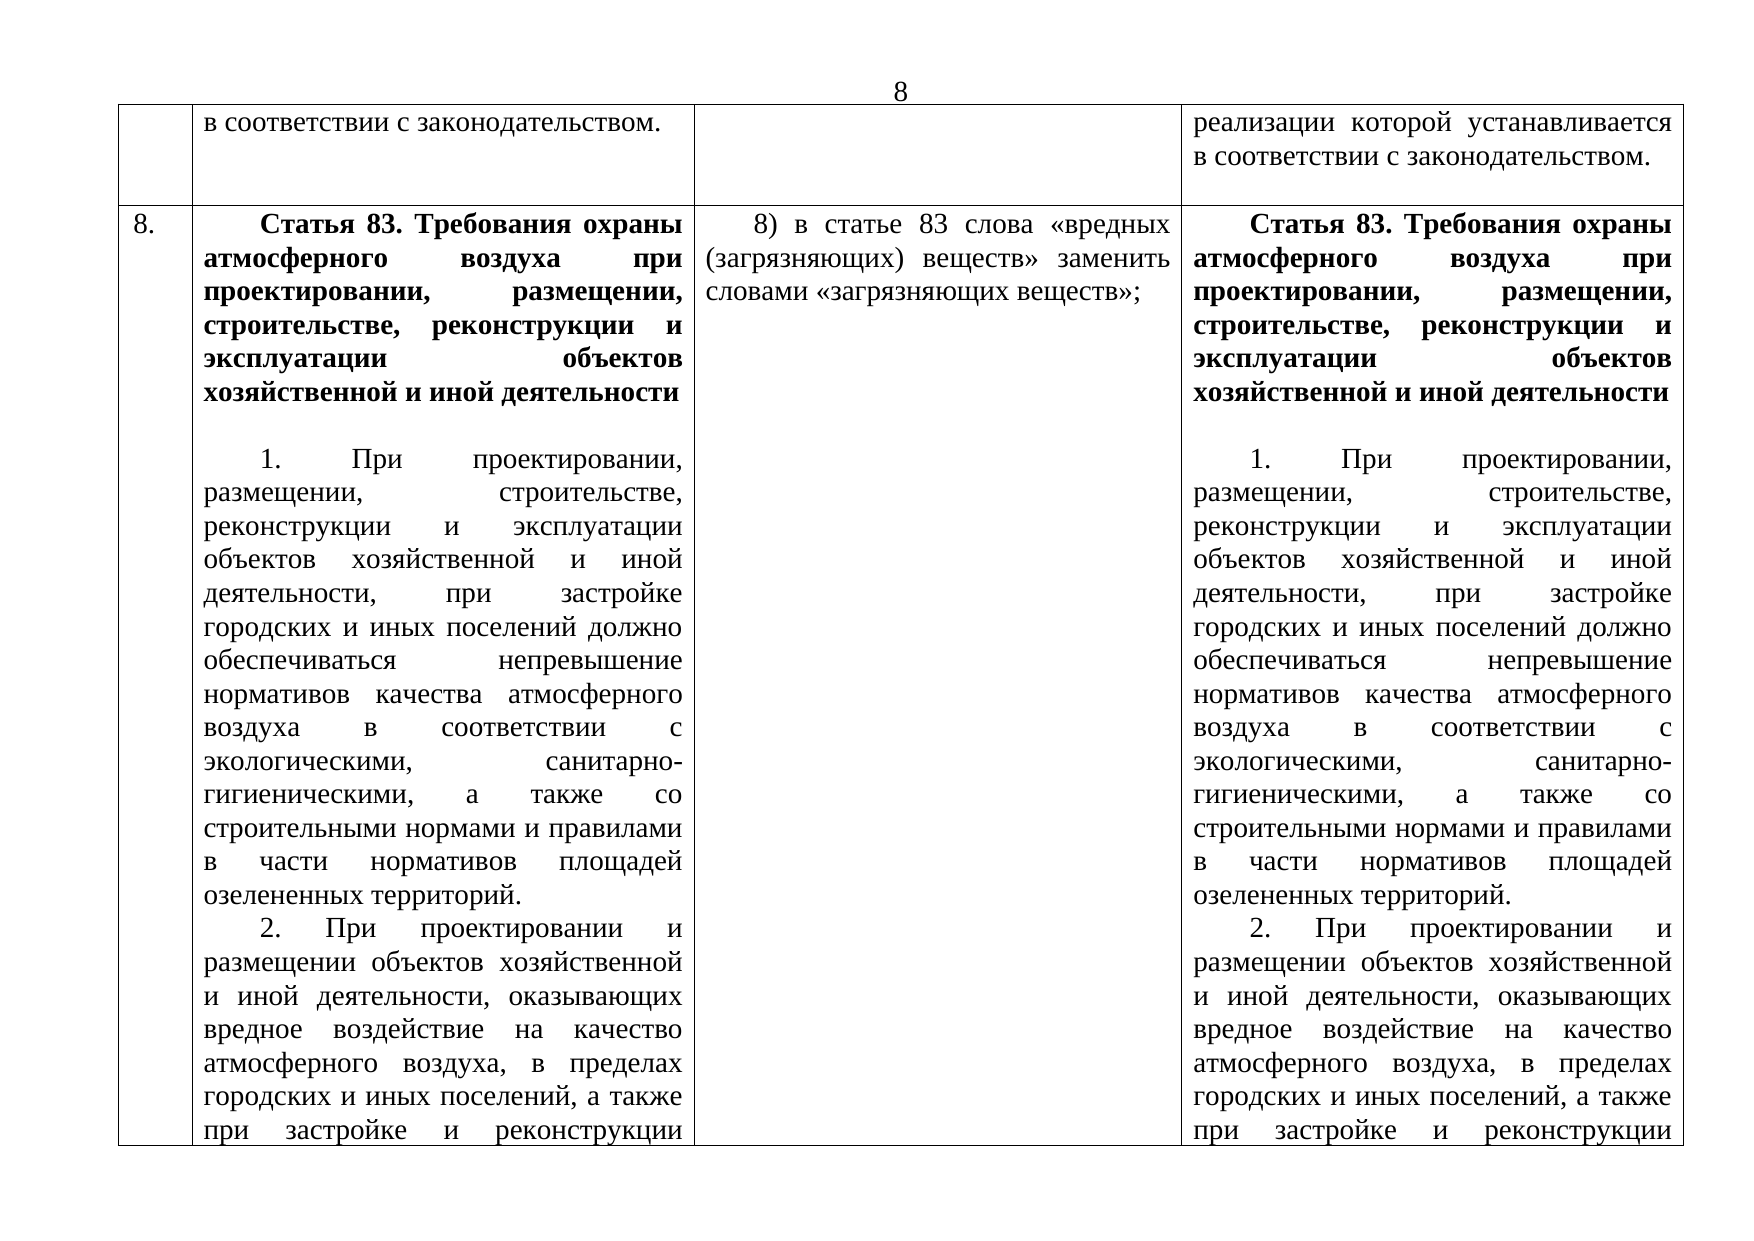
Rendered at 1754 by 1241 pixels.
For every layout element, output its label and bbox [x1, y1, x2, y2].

table_cell [1182, 105, 1683, 205]
table_cell [119, 206, 192, 1145]
table_cell [193, 105, 694, 205]
table_cell [695, 105, 1181, 205]
table_cell [193, 206, 694, 1145]
table_cell [1182, 206, 1683, 1145]
table_cell [695, 206, 1181, 1145]
table_cell [119, 105, 192, 205]
